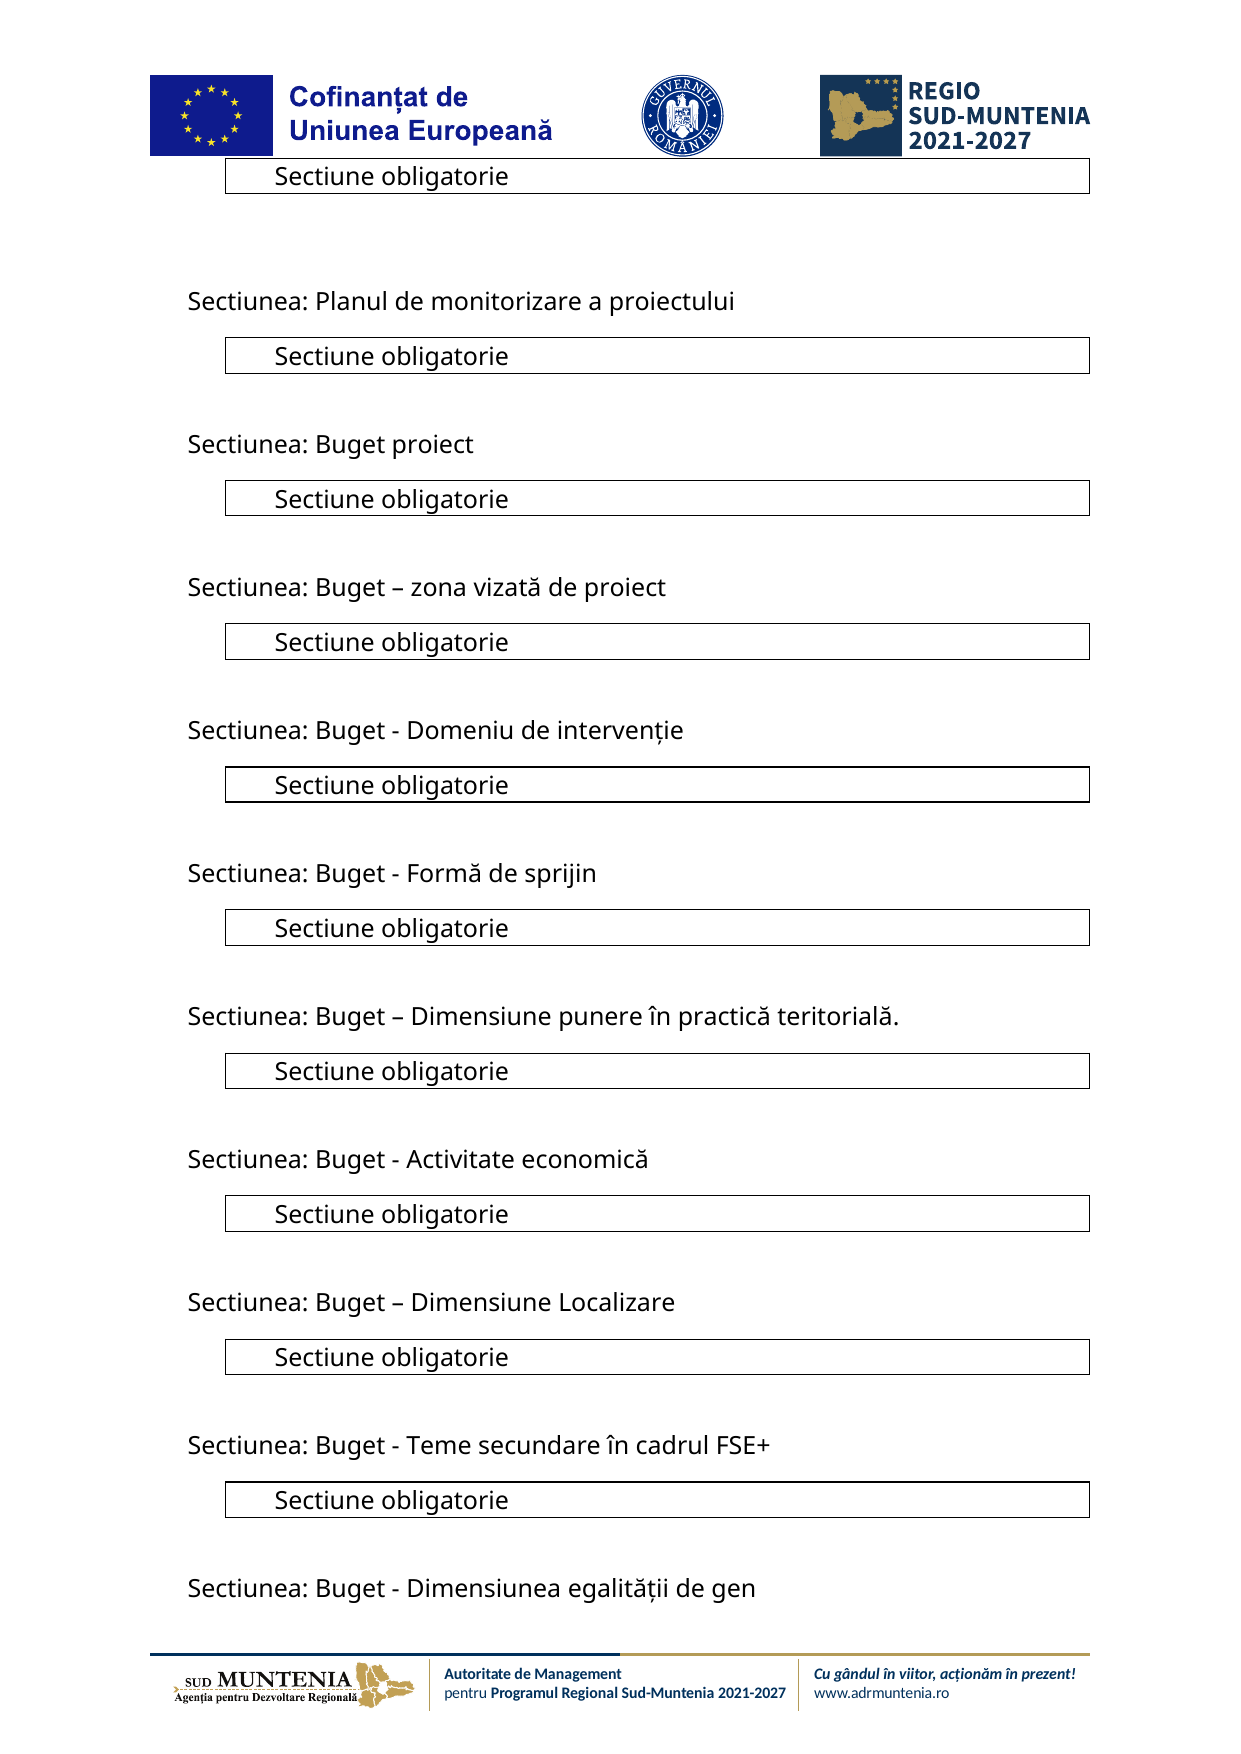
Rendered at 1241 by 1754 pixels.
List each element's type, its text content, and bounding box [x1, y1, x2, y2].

text Sectiunea: Buget - Dimensiunea egalității de gen [187, 1571, 1090, 1605]
text Sectiunea: Planul de monitorizare a proiectului [187, 284, 1090, 318]
text Sectiunea: Buget – Dimensiune Localizare [187, 1285, 1090, 1319]
table_header Sectiune obligatorie [226, 159, 1089, 193]
text Sectiunea: Buget - Teme secundare în cadrul FSE+ [187, 1428, 1090, 1462]
table_header Sectiune obligatorie [226, 768, 1089, 801]
text Sectiunea: Buget - Domeniu de intervenție [187, 713, 1090, 747]
table_header Sectiune obligatorie [226, 910, 1089, 944]
text Sectiunea: Buget – Dimensiune punere în practică teritorială. [187, 999, 1090, 1033]
table_header Sectiune obligatorie [226, 1196, 1089, 1231]
table_header Sectiune obligatorie [226, 338, 1089, 372]
text Sectiunea: Buget – zona vizată de proiect [187, 570, 1090, 604]
table_header Sectiune obligatorie [226, 481, 1089, 515]
table_header Sectiune obligatorie [226, 1340, 1089, 1373]
text Sectiunea: Buget proiect [187, 427, 1090, 461]
text Sectiunea: Buget - Activitate economică [187, 1142, 1090, 1176]
table_header Sectiune obligatorie [226, 1054, 1089, 1087]
text Sectiunea: Buget - Formă de sprijin [187, 856, 1090, 890]
table_header Sectiune obligatorie [226, 624, 1089, 658]
table_header Sectiune obligatorie [226, 1483, 1089, 1517]
